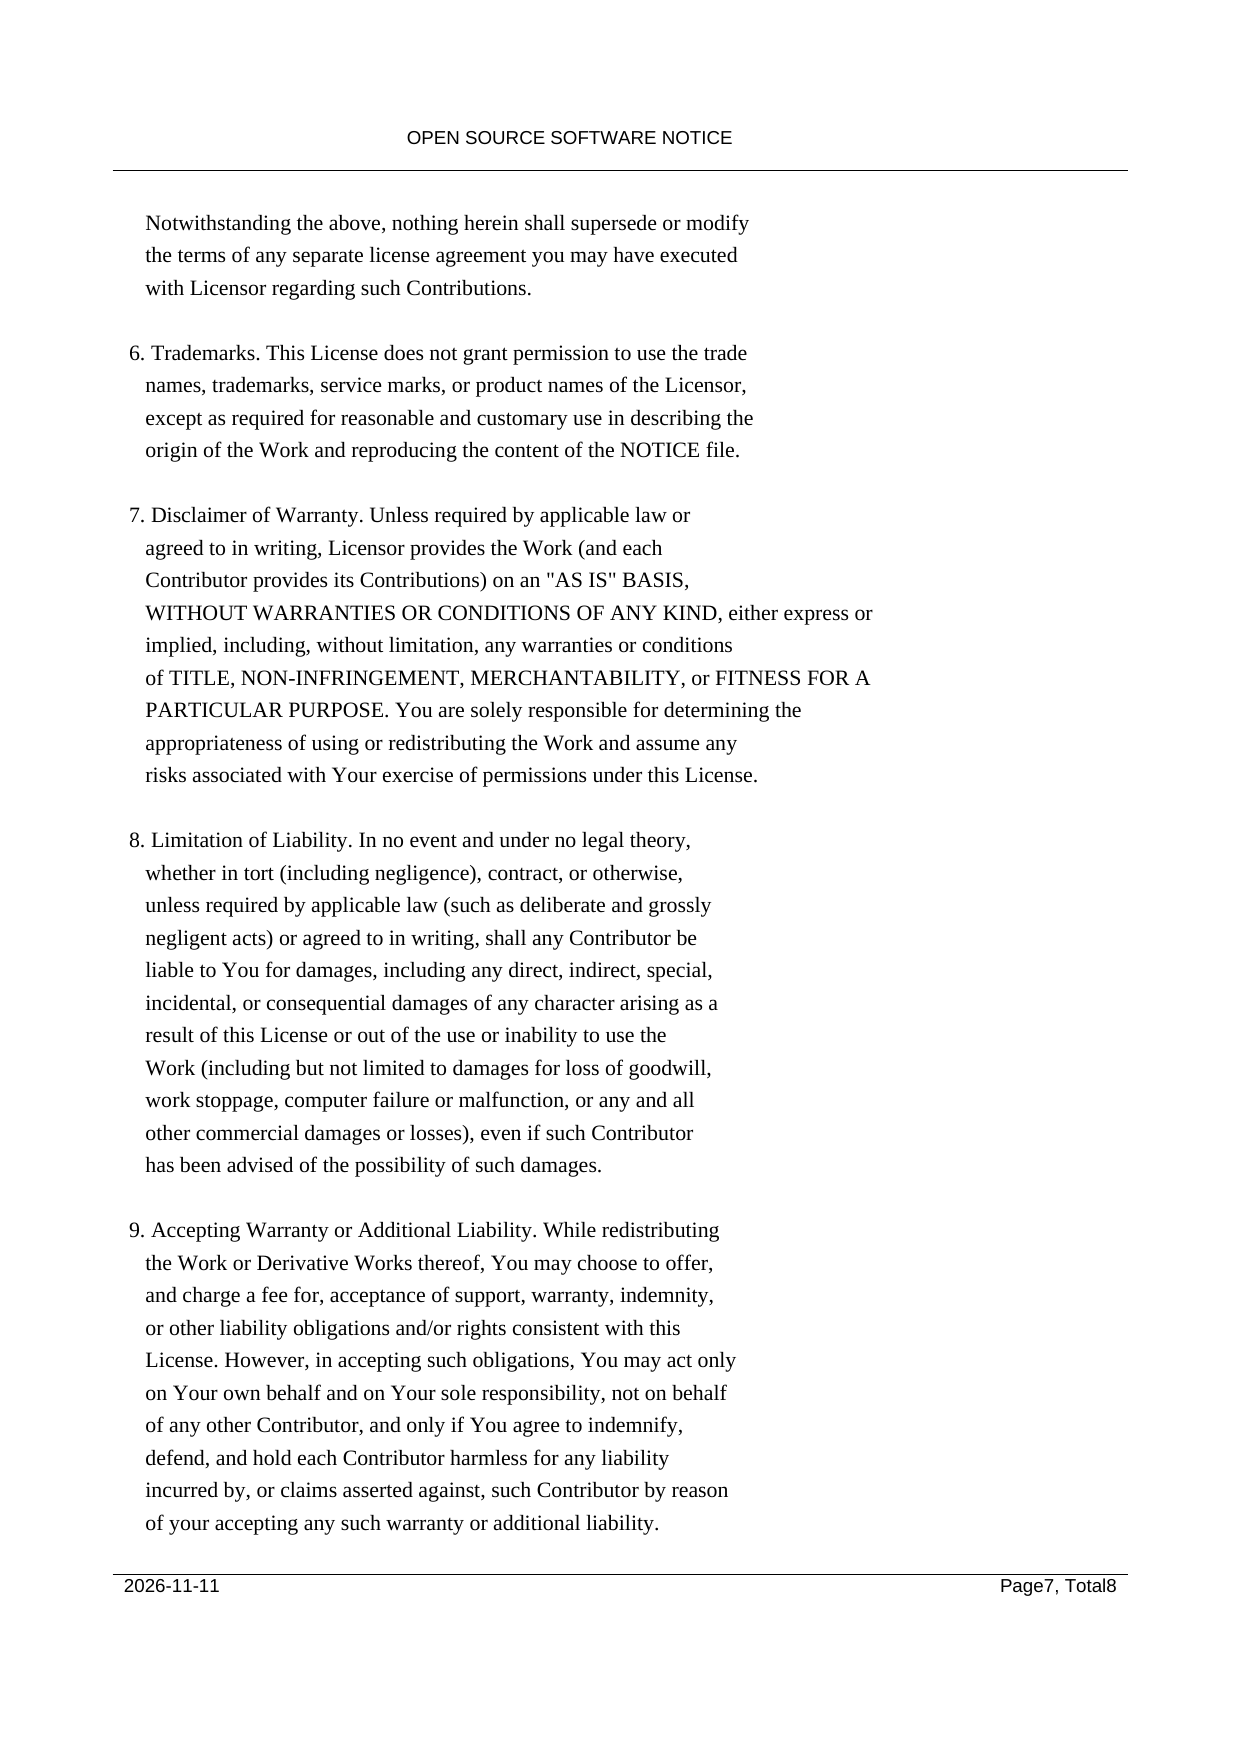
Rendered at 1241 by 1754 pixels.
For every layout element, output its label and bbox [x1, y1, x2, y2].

text [112, 206, 1128, 1539]
